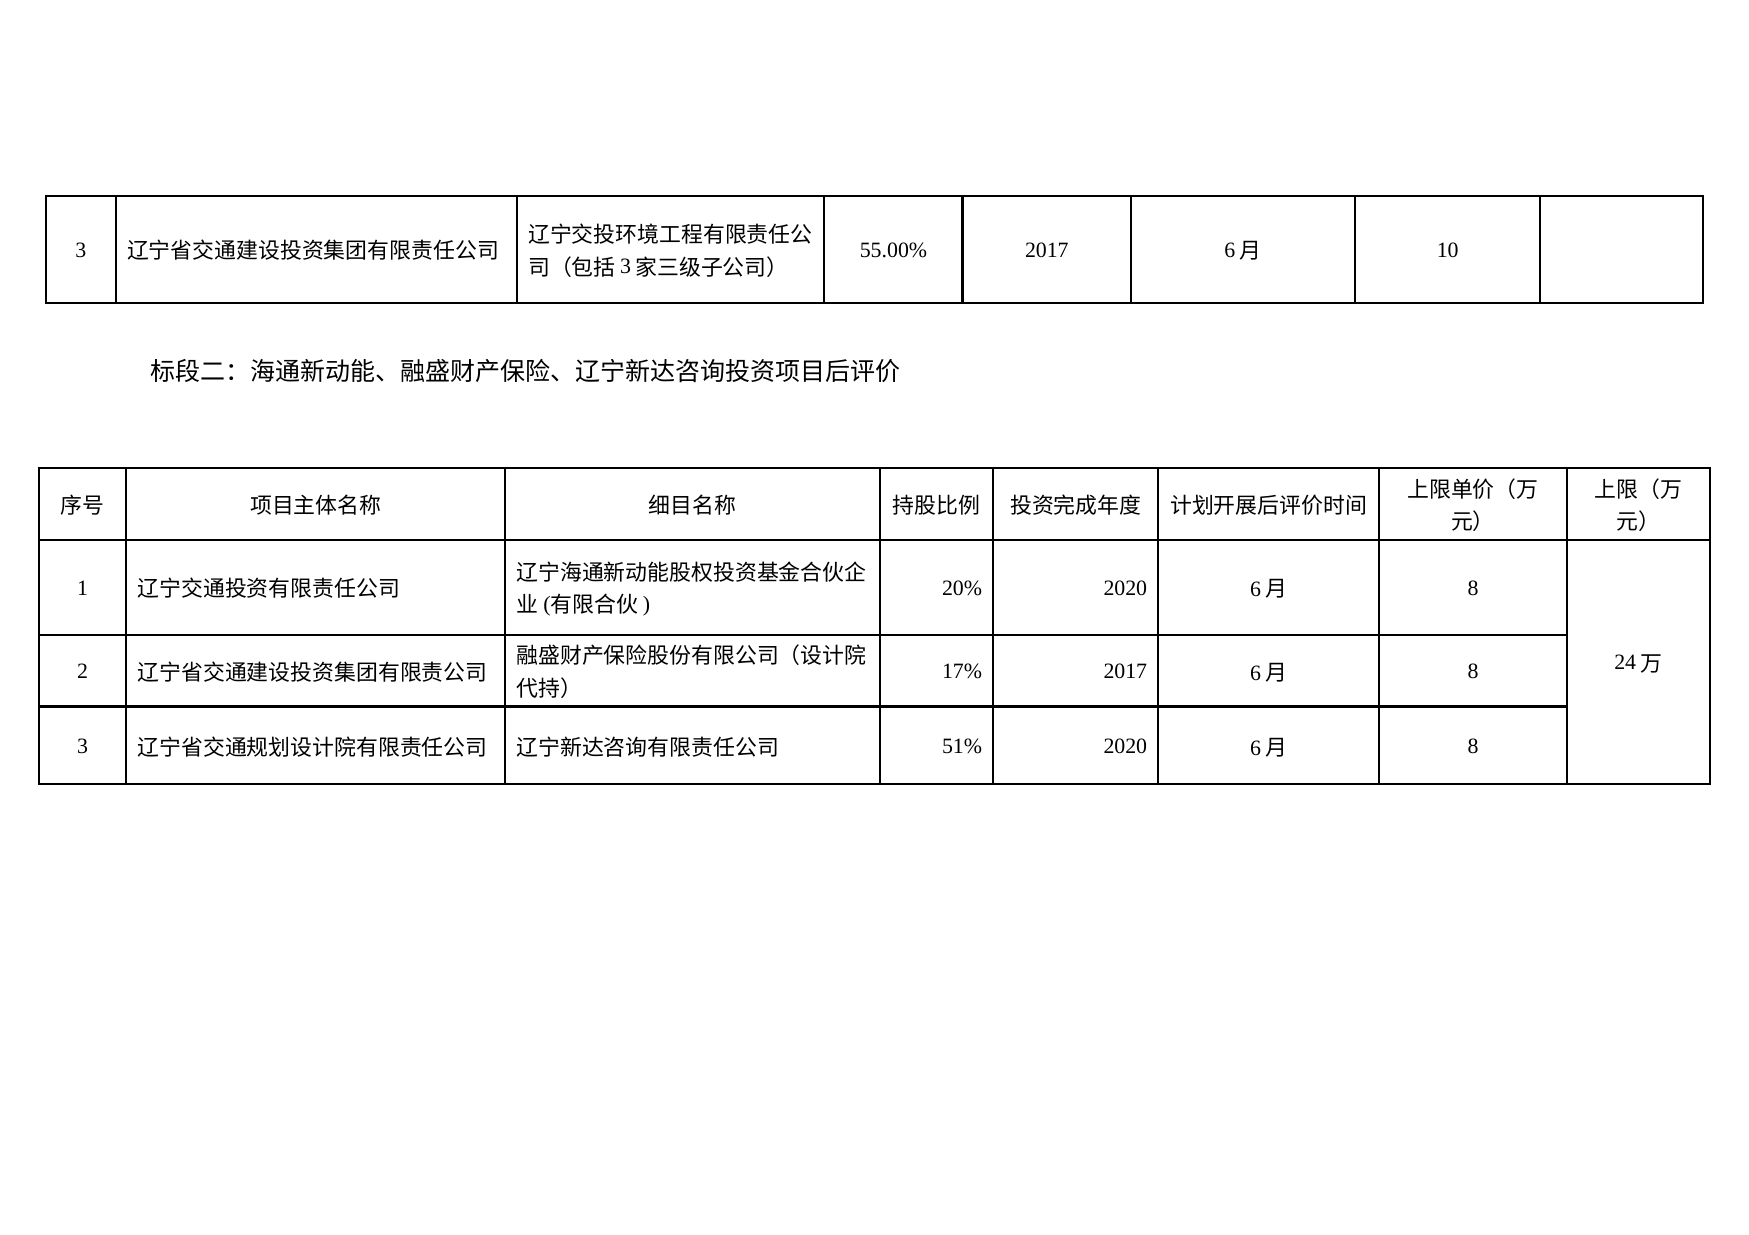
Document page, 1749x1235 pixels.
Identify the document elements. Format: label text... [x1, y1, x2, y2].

table_cell 55.00% [825, 197, 961, 302]
table_cell 8 [1380, 708, 1566, 783]
table_header 上限单价（万元） [1380, 469, 1566, 538]
table_cell 20% [881, 541, 992, 634]
table_cell 1 [40, 541, 125, 634]
table_header 持股比例 [881, 469, 992, 538]
table_cell 辽宁新达咨询有限责任公司 [506, 708, 879, 783]
text 标段二：海通新动能、融盛财产保险、辽宁新达咨询投资项目后评价 [150, 337, 1598, 402]
table_cell 8 [1380, 636, 1566, 705]
table_cell 2020 [994, 708, 1157, 783]
table_cell 10 [1356, 197, 1539, 302]
table_cell 8 [1380, 541, 1566, 634]
table_cell 2 [40, 636, 125, 705]
table_cell 辽宁省交通建设投资集团有限责公司 [127, 636, 504, 705]
table_header 上限（万元） [1568, 469, 1709, 538]
table_cell 2020 [994, 541, 1157, 634]
table_cell 24万 [1568, 541, 1709, 783]
table_cell 17% [881, 636, 992, 705]
table_cell 融盛财产保险股份有限公司（设计院代持） [506, 636, 879, 705]
table_cell 6月 [1159, 708, 1378, 783]
table_cell 2017 [994, 636, 1157, 705]
table_cell 6月 [1132, 197, 1354, 302]
table_cell 3 [40, 708, 125, 783]
table_cell 6月 [1159, 541, 1378, 634]
table_header 计划开展后评价时间 [1159, 469, 1378, 538]
table_header 项目主体名称 [127, 469, 504, 538]
table_cell 6月 [1159, 636, 1378, 705]
table_cell 3 [47, 197, 115, 302]
table_cell 辽宁省交通规划设计院有限责任公司 [127, 708, 504, 783]
table_header 序号 [40, 469, 125, 538]
table_header 细目名称 [506, 469, 879, 538]
table_cell 辽宁交通投资有限责任公司 [127, 541, 504, 634]
table_cell 辽宁交投环境工程有限责任公司（包括3家三级子公司） [518, 197, 823, 302]
table_cell 辽宁海通新动能股权投资基金合伙企业 (有限合伙 ) [506, 541, 879, 634]
table_cell 2017 [964, 197, 1130, 302]
table_cell 辽宁省交通建设投资集团有限责任公司 [117, 197, 516, 302]
table_cell 51% [881, 708, 992, 783]
table_header 投资完成年度 [994, 469, 1157, 538]
